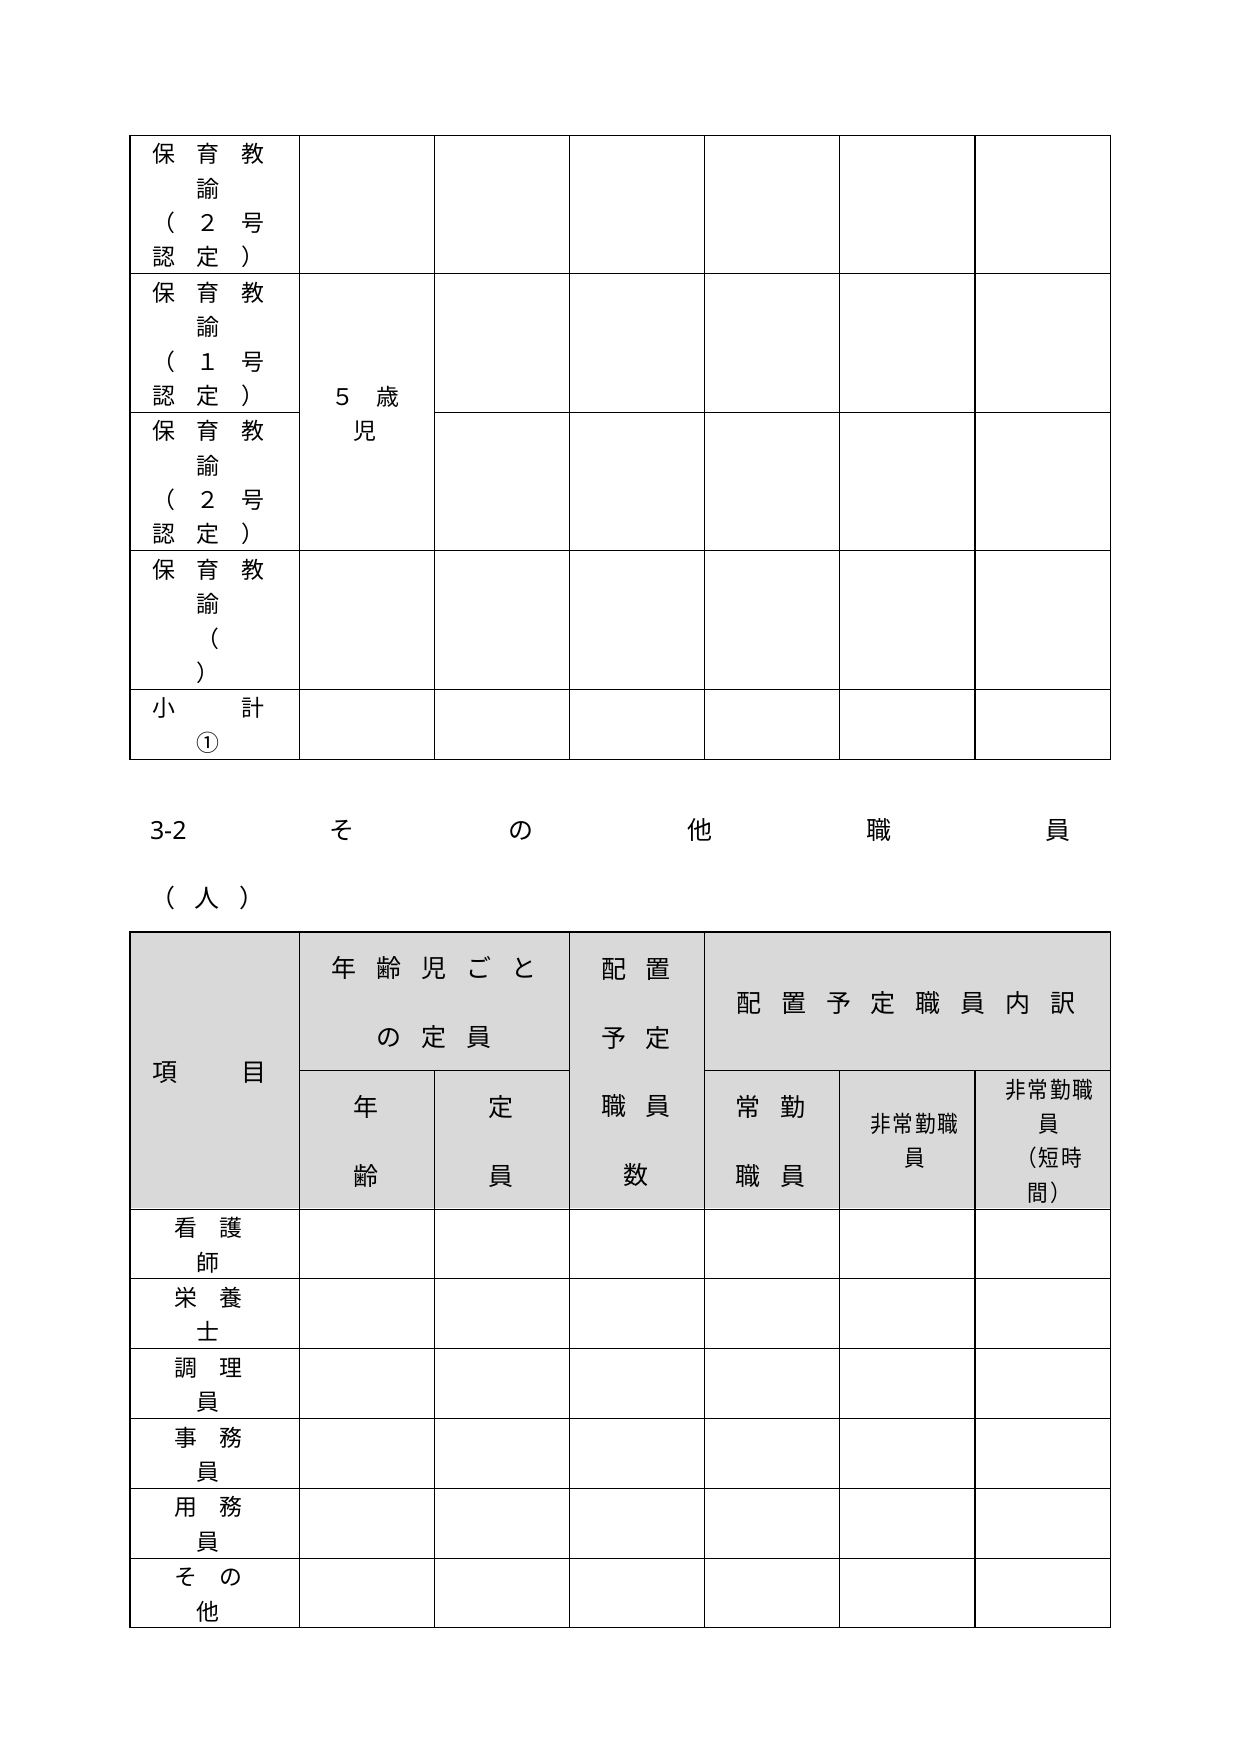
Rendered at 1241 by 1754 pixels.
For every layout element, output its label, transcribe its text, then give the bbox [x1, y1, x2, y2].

table_cell [705, 1349, 839, 1418]
table_cell [570, 1349, 704, 1418]
table_cell [976, 1210, 1110, 1278]
table_cell [705, 136, 839, 273]
table_cell [705, 1279, 839, 1348]
table_cell [570, 1210, 704, 1278]
table_cell [435, 1419, 569, 1488]
table_cell [435, 690, 569, 758]
table_cell [300, 690, 434, 758]
table_cell 非常勤職員 [840, 1071, 974, 1208]
table_cell [570, 413, 704, 550]
table_cell [300, 1419, 434, 1488]
table_cell [300, 1489, 434, 1557]
table_cell その他 （ ） [131, 1559, 299, 1627]
table_cell [705, 551, 839, 689]
table_cell [435, 136, 569, 273]
table_cell [840, 551, 974, 689]
table_cell 常勤職員 [705, 1071, 839, 1208]
table_cell [840, 136, 974, 273]
table_cell 用務員 [131, 1489, 299, 1557]
table_cell [300, 1210, 434, 1278]
table_cell [705, 274, 839, 412]
table_cell [976, 1279, 1110, 1348]
table_cell [976, 1419, 1110, 1488]
table_cell [570, 1489, 704, 1557]
table_cell ４歳児 [300, 136, 434, 273]
table_cell [570, 1279, 704, 1348]
table_cell [570, 136, 704, 273]
table_cell 看護師 [131, 1210, 299, 1278]
table_cell [435, 413, 569, 550]
text 3-2その他職員 （人） [150, 794, 1090, 931]
table_cell [976, 274, 1110, 412]
table_cell 保育教諭 （２号認定） [131, 136, 299, 273]
table_cell [976, 690, 1110, 758]
table_cell [976, 551, 1110, 689]
table_cell [976, 1349, 1110, 1418]
table_cell [300, 551, 434, 689]
table_cell 小 計① [131, 690, 299, 758]
table_cell [840, 1489, 974, 1557]
table_cell [705, 413, 839, 550]
table_cell [976, 136, 1110, 273]
table_cell 保育教諭 （ ） [131, 551, 299, 689]
table_cell [976, 413, 1110, 550]
table_cell [570, 1419, 704, 1488]
table_cell [570, 551, 704, 689]
table_cell [705, 1559, 839, 1627]
table_cell 定 員 [435, 1071, 569, 1208]
table_cell [840, 690, 974, 758]
table_cell [840, 1349, 974, 1418]
table_cell 非常勤職員 （短時間） [976, 1071, 1110, 1208]
table_cell 調理員 [131, 1349, 299, 1418]
table_cell [435, 1489, 569, 1557]
table_cell [840, 1419, 974, 1488]
table_cell [300, 1559, 434, 1627]
table_cell [705, 1419, 839, 1488]
table_cell [300, 1349, 434, 1418]
table_cell [705, 1210, 839, 1278]
table_cell 保育教諭 （２号認定） [131, 413, 299, 550]
table_cell [435, 1349, 569, 1418]
table_cell [570, 274, 704, 412]
table_header 配置予定 職員数 [570, 933, 704, 1208]
table_cell [840, 1210, 974, 1278]
table_header 配置予定職員内訳 [705, 933, 1110, 1070]
table_cell [976, 1489, 1110, 1557]
table_cell ５歳児 [300, 274, 434, 550]
table_cell [840, 274, 974, 412]
table_cell [435, 551, 569, 689]
table_cell [570, 690, 704, 758]
table_cell [976, 1559, 1110, 1627]
table_cell [705, 690, 839, 758]
table_cell 保育教諭 （１号認定） [131, 274, 299, 412]
table_cell 栄養士 [131, 1279, 299, 1348]
table_cell [705, 1489, 839, 1557]
table_cell [840, 413, 974, 550]
table_cell 年 齢 [300, 1071, 434, 1208]
table_cell [840, 1559, 974, 1627]
table_cell [435, 1559, 569, 1627]
table_cell [300, 1279, 434, 1348]
table_header 年齢児ごとの定員 [300, 933, 569, 1070]
table_cell [435, 1210, 569, 1278]
table_cell [840, 1279, 974, 1348]
table_cell [435, 274, 569, 412]
table_cell [570, 1559, 704, 1627]
table_header 項 目 [131, 933, 299, 1208]
table_cell 事務員 [131, 1419, 299, 1488]
table_cell [435, 1279, 569, 1348]
